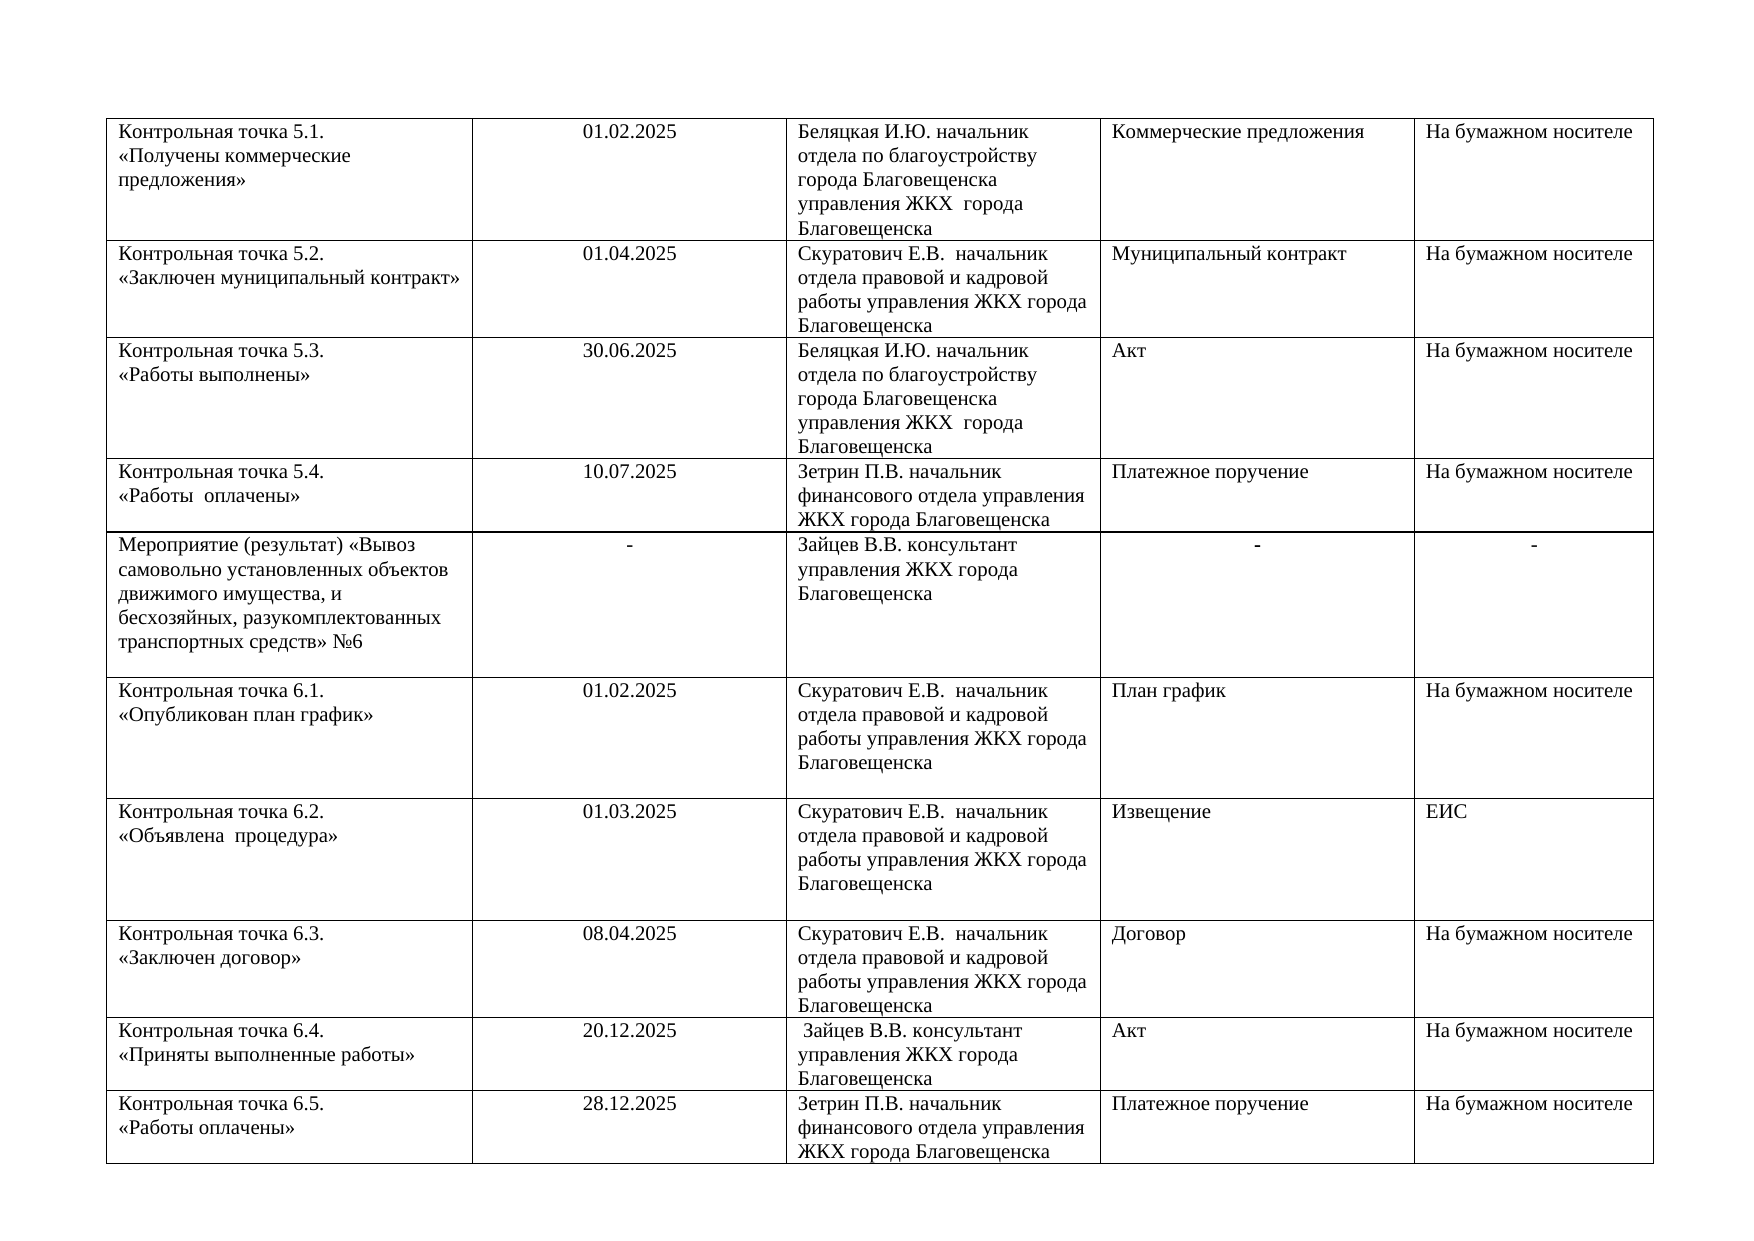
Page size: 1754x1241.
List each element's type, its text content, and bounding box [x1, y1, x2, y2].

table_cell На бумажном носителе [1415, 459, 1653, 531]
table_cell - [1101, 533, 1414, 677]
table_cell Скуратович Е.В. начальник отдела правовой и кадровой работы управления ЖКХ города Благовещенска [787, 678, 1100, 798]
table_cell На бумажном носителе [1415, 1091, 1653, 1163]
table_cell - [473, 533, 786, 677]
table_cell Контрольная точка 6.3. «Заключен договор» [107, 921, 472, 1017]
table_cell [787, 119, 1100, 239]
table_cell Акт [1101, 338, 1414, 458]
table_cell Контрольная точка 6.1. «Опубликован план график» [107, 678, 472, 798]
table_cell Зетрин П.В. начальник финансового отдела управления ЖКХ города Благовещенска [787, 1091, 1100, 1163]
table_cell 30.06.2025 [473, 338, 786, 458]
table_cell На бумажном носителе [1415, 241, 1653, 337]
table_cell Зайцев В.В. консультант управления ЖКХ города Благовещенска [787, 1018, 1100, 1090]
table_cell Скуратович Е.В. начальник отдела правовой и кадровой работы управления ЖКХ города Благовещенска [787, 799, 1100, 919]
table_cell Контрольная точка 6.5. «Работы оплачены» [107, 1091, 472, 1163]
table_cell - [1415, 533, 1653, 677]
table_cell Контрольная точка 6.4. «Приняты выполненные работы» [107, 1018, 472, 1090]
table_cell Скуратович Е.В. начальник отдела правовой и кадровой работы управления ЖКХ города Благовещенска [787, 241, 1100, 337]
table_cell Контрольная точка 5.2. «Заключен муниципальный контракт» [107, 241, 472, 337]
table_cell Коммерческие предложения [1101, 119, 1414, 239]
table_cell На бумажном носителе [1415, 678, 1653, 798]
table_cell ЕИС [1415, 799, 1653, 919]
table_cell Контрольная точка 5.1. «Получены коммерческие предложения» [107, 119, 472, 239]
table_cell Зетрин П.В. начальник финансового отдела управления ЖКХ города Благовещенска [787, 459, 1100, 531]
table_cell Контрольная точка 5.3. «Работы выполнены» [107, 338, 472, 458]
table_cell План график [1101, 678, 1414, 798]
table_cell Мероприятие (результат) «Вывоз самовольно установленных объектов движимого имущества, и бесхозяйных, разукомплектованных транспортных средств» №6 [107, 533, 472, 677]
table_cell На бумажном носителе [1415, 1018, 1653, 1090]
table_cell Скуратович Е.В. начальник отдела правовой и кадровой работы управления ЖКХ города Благовещенска [787, 921, 1100, 1017]
table_cell Зайцев В.В. консультант управления ЖКХ города Благовещенска [787, 533, 1100, 677]
table_cell Извещение [1101, 799, 1414, 919]
table_cell Договор [1101, 921, 1414, 1017]
table_cell Акт [1101, 1018, 1414, 1090]
table_cell 01.04.2025 [473, 241, 786, 337]
table_cell На бумажном носителе [1415, 921, 1653, 1017]
table_cell Контрольная точка 5.4. «Работы оплачены» [107, 459, 472, 531]
table_cell 01.03.2025 [473, 799, 786, 919]
table_cell Муниципальный контракт [1101, 241, 1414, 337]
table_cell 01.02.2025 [473, 119, 786, 239]
table_cell Платежное поручение [1101, 1091, 1414, 1163]
table_cell Беляцкая И.Ю. начальник отдела по благоустройству города Благовещенска управления ЖКХ города Благовещенска [787, 338, 1100, 458]
table_cell 08.04.2025 [473, 921, 786, 1017]
table_cell 10.07.2025 [473, 459, 786, 531]
table_cell 28.12.2025 [473, 1091, 786, 1163]
table_cell Контрольная точка 6.2. «Объявлена процедура» [107, 799, 472, 919]
table_cell 01.02.2025 [473, 678, 786, 798]
table_cell Платежное поручение [1101, 459, 1414, 531]
table_cell На бумажном носителе [1415, 338, 1653, 458]
table_cell На бумажном носителе [1415, 119, 1653, 239]
table_cell 20.12.2025 [473, 1018, 786, 1090]
